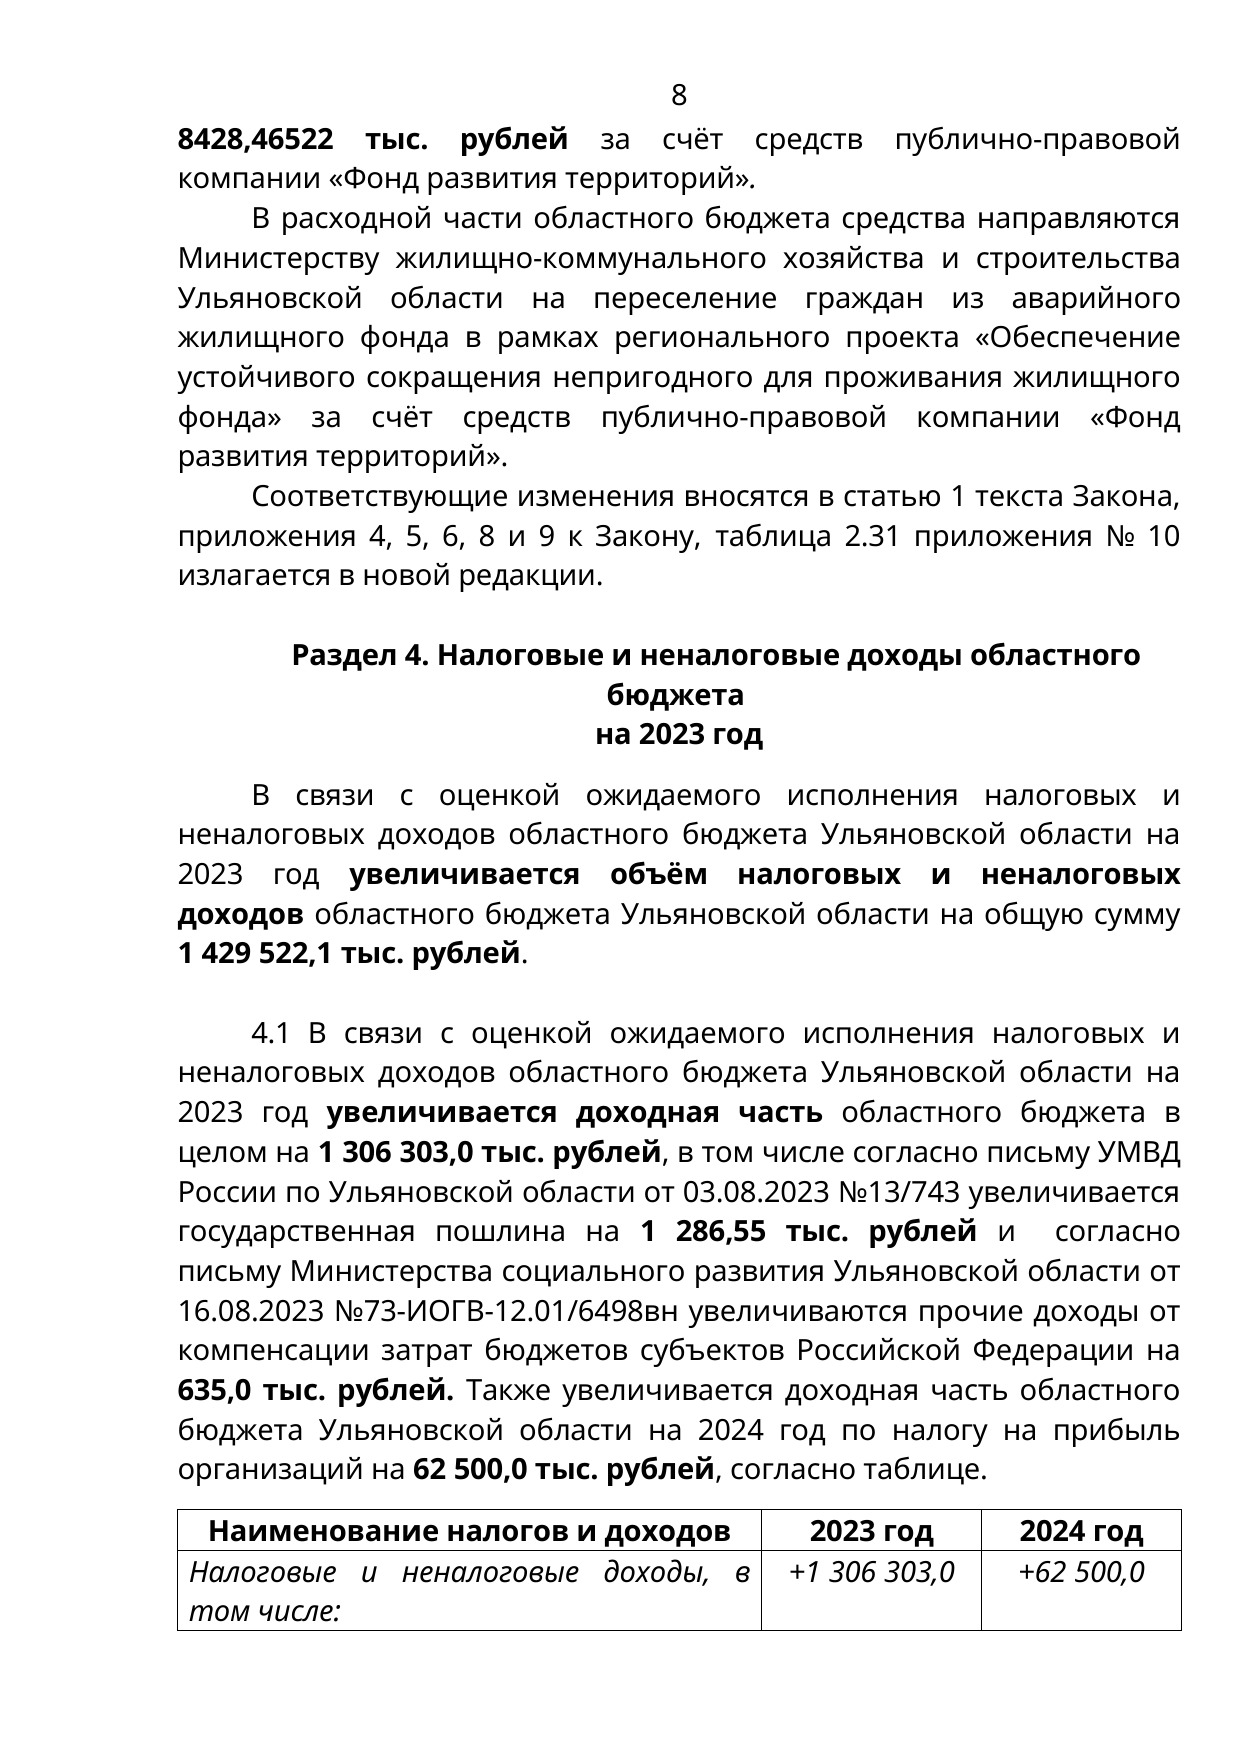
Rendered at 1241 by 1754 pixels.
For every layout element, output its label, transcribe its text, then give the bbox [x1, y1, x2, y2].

text В связи с оценкой ожидаемого исполнения налоговых и неналоговых доходов областного бюджета Ульяновской области на 2023 год увеличивается объём налоговых и неналоговых доходов областного бюджета Ульяновской области на общую сумму 1 429 522,1 тыс. рублей. [177, 774, 1181, 972]
list В расходной части областного бюджета средства направляются Министерству жилищно-коммунального хозяйства и строительства Ульяновской области на переселение граждан из аварийного жилищного фонда в рамках регионального проекта «Обеспечение устойчивого сокращения непригодного для проживания жилищного фонда» за счёт средств публично-правовой компании «Фонд развития территорий». [177, 197, 1181, 475]
table_cell +1 306 303,0 [762, 1551, 981, 1630]
table_cell Налоговые и неналоговые доходы, в том числе: [178, 1551, 761, 1630]
table_cell +62 500,0 [982, 1551, 1181, 1630]
list Соответствующие изменения вносятся в статью 1 текста Закона, приложения 4, 5, 6, 8 и 9 к Закону, таблица 2.31 приложения № 10 излагается в новой редакции. [177, 475, 1181, 594]
table_header Наименование налогов и доходов [178, 1510, 761, 1550]
table_header 2024 год [982, 1510, 1181, 1550]
text 4.1 В связи с оценкой ожидаемого исполнения налоговых и неналоговых доходов областного бюджета Ульяновской области на 2023 год увеличивается доходная часть областного бюджета в целом на 1 306 303,0 тыс. рублей, в том числе согласно письму УМВД России по Ульяновской области от 03.08.2023 №13/743 увеличивается государственная пошлина на 1 286,55 тыс. рублей и согласно письму Министерства социального развития Ульяновской области от 16.08.2023 №73-ИОГВ-12.01/6498вн увеличиваются прочие доходы от компенсации затрат бюджетов субъектов Российской Федерации на 635,0 тыс. рублей. Также увеличивается доходная часть областного бюджета Ульяновской области на 2024 год по налогу на прибыль организаций на 62 500,0 тыс. рублей, согласно таблице. [177, 1012, 1181, 1488]
text Раздел 4. Налоговые и неналоговые доходы областного бюджета на 2023 год [177, 634, 1181, 753]
table_header 2023 год [762, 1510, 981, 1550]
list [177, 118, 1181, 197]
